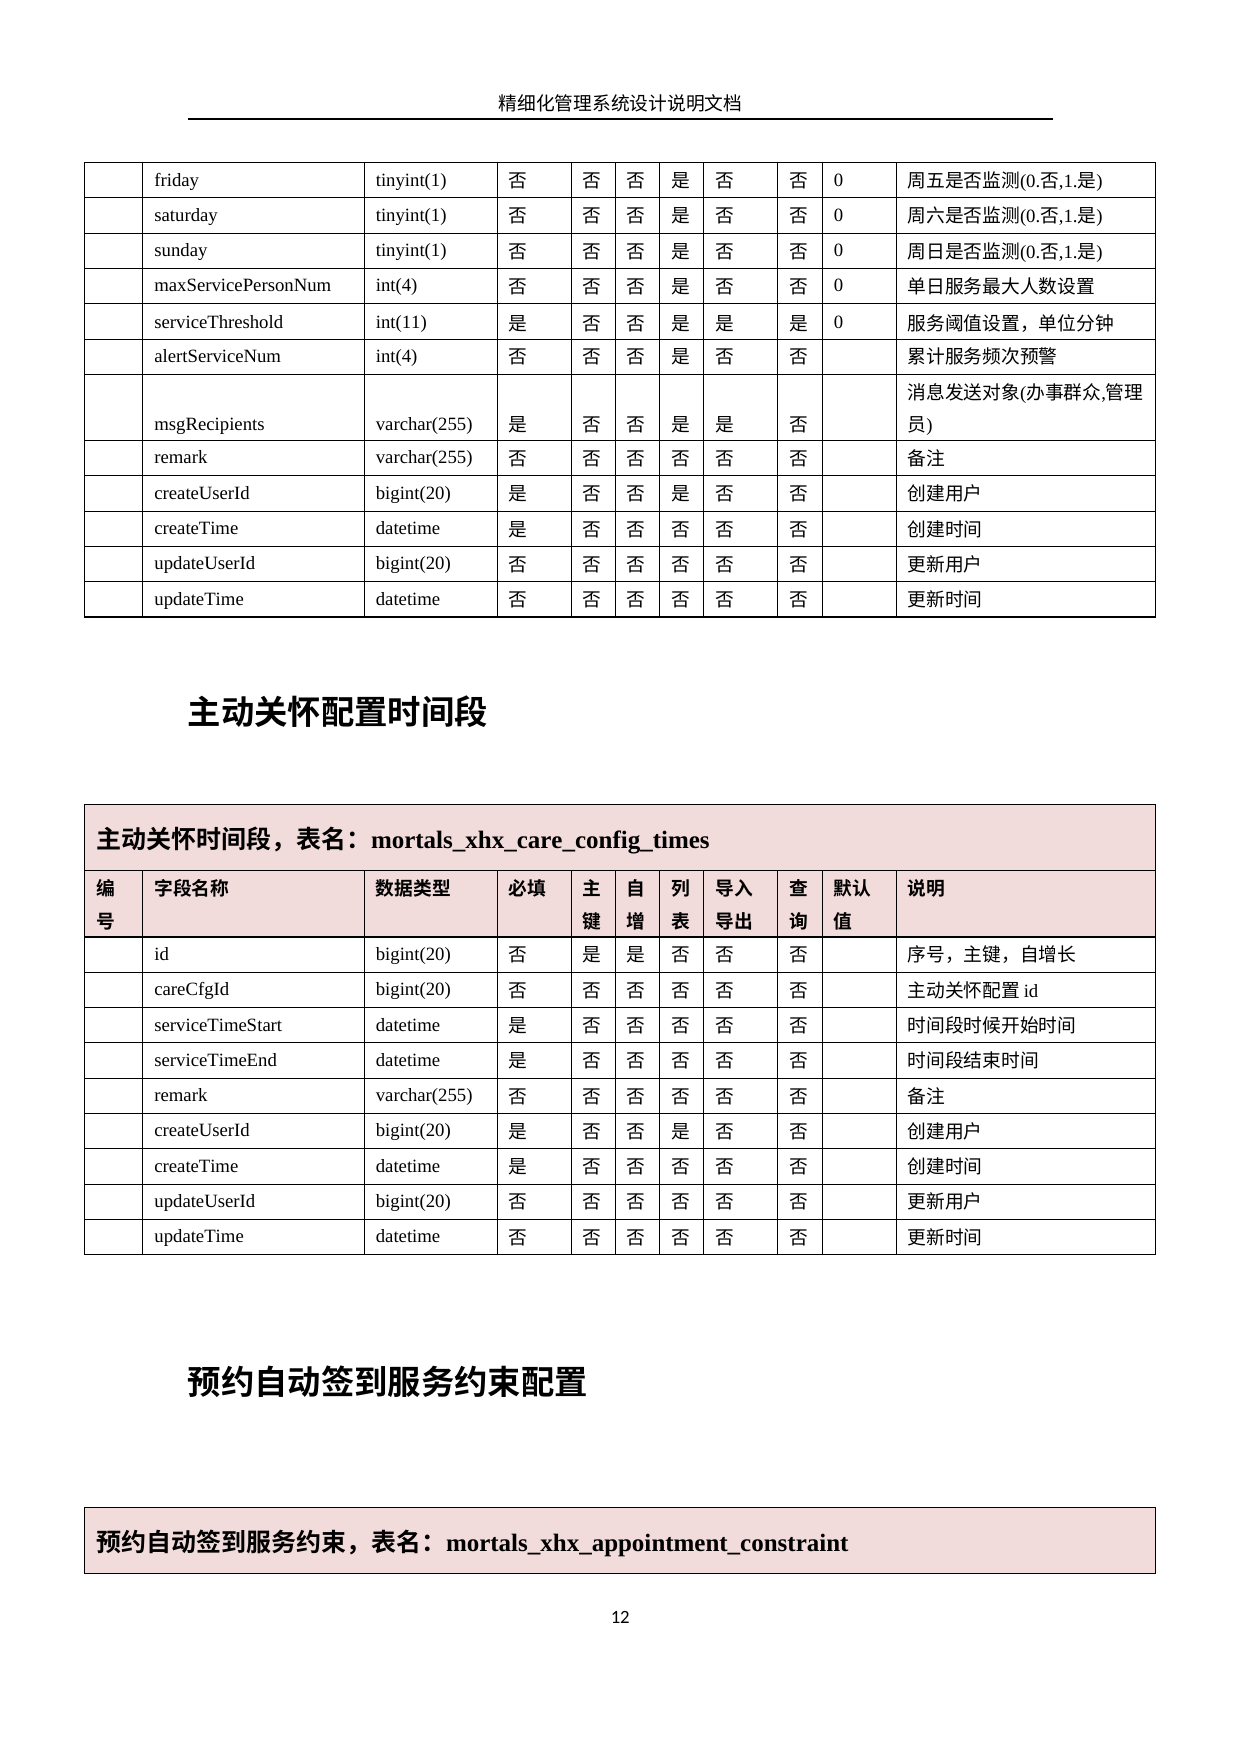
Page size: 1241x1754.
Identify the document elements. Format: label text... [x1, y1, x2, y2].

table_cell 是 [498, 1149, 571, 1183]
table_cell 否 [660, 512, 703, 546]
table_cell 否 [572, 1220, 615, 1254]
table_cell 否 [660, 1185, 703, 1219]
table_cell 否 [616, 1114, 659, 1148]
table_cell 否 [616, 304, 659, 338]
table_cell 是 [660, 375, 703, 440]
table_cell 否 [616, 1185, 659, 1219]
table_cell 是 [660, 163, 703, 197]
table_cell 否 [660, 582, 703, 616]
table_cell createUserId [143, 1114, 364, 1148]
table_cell serviceTimeStart [143, 1008, 364, 1042]
table_cell 是 [778, 304, 822, 338]
table_cell 否 [616, 163, 659, 197]
table_cell 否 [778, 1079, 822, 1113]
table_cell 否 [572, 234, 615, 268]
table_cell [85, 973, 142, 1007]
table_cell 否 [572, 1114, 615, 1148]
table_cell 默认值 [823, 871, 896, 936]
table_cell 否 [778, 1185, 822, 1219]
table_cell 否 [572, 1008, 615, 1042]
table_cell updateUserId [143, 547, 364, 581]
table_header 预约自动签到服务约束，表名：mortals_xhx_appointment_constraint [85, 1508, 1155, 1573]
table_cell bigint(20) [365, 476, 497, 511]
table_cell 更新时间 [897, 582, 1155, 616]
table_cell [823, 340, 896, 374]
table_cell datetime [365, 1008, 497, 1042]
table_cell 否 [572, 973, 615, 1007]
table_cell 否 [778, 512, 822, 546]
table_header 主动关怀时间段，表名：mortals_xhx_care_config_times [85, 805, 1155, 870]
table_cell 服务阈值设置，单位分钟 [897, 304, 1155, 338]
table_cell 否 [704, 163, 777, 197]
table_cell [823, 1079, 896, 1113]
table_cell 否 [660, 1008, 703, 1042]
table_cell 主动关怀配置id [897, 973, 1155, 1007]
table_cell serviceThreshold [143, 304, 364, 338]
table_cell 否 [704, 512, 777, 546]
table_cell datetime [365, 1043, 497, 1078]
table_cell 创建用户 [897, 1114, 1155, 1148]
table_cell 是 [498, 1008, 571, 1042]
table_cell [85, 1149, 142, 1183]
table_cell 否 [572, 304, 615, 338]
table_cell tinyint(1) [365, 234, 497, 268]
table_cell [823, 582, 896, 616]
table_cell 否 [778, 269, 822, 303]
table_cell 否 [616, 269, 659, 303]
table_cell 否 [660, 938, 703, 972]
table_cell int(4) [365, 269, 497, 303]
table_cell 0 [823, 198, 896, 233]
table_cell [85, 304, 142, 338]
table_cell bigint(20) [365, 1114, 497, 1148]
table_cell 否 [778, 340, 822, 374]
table_cell 否 [616, 441, 659, 475]
table_cell 否 [572, 1079, 615, 1113]
table_cell 否 [498, 547, 571, 581]
table_cell [823, 1114, 896, 1148]
table_cell 周日是否监测(0.否,1.是) [897, 234, 1155, 268]
table_cell 否 [572, 1043, 615, 1078]
table_cell 否 [704, 1185, 777, 1219]
table_cell 更新用户 [897, 547, 1155, 581]
table_cell [823, 938, 896, 972]
table_cell 否 [616, 476, 659, 511]
table_cell 否 [660, 1043, 703, 1078]
table_cell 0 [823, 269, 896, 303]
table_cell 否 [616, 375, 659, 440]
table_cell maxServicePersonNum [143, 269, 364, 303]
table_cell 否 [660, 441, 703, 475]
table_cell 否 [704, 441, 777, 475]
table_cell [85, 163, 142, 197]
table_cell 备注 [897, 1079, 1155, 1113]
table_cell 时间段时候开始时间 [897, 1008, 1155, 1042]
table_cell 0 [823, 304, 896, 338]
table_cell 是 [498, 1114, 571, 1148]
table_cell 否 [616, 1149, 659, 1183]
table_cell 是 [660, 340, 703, 374]
table_cell [823, 1008, 896, 1042]
table_cell 否 [778, 476, 822, 511]
table_cell 是 [704, 304, 777, 338]
table_cell 否 [778, 1220, 822, 1254]
table_cell 否 [778, 547, 822, 581]
table_cell updateTime [143, 582, 364, 616]
table_cell 否 [498, 1079, 571, 1113]
table_cell 否 [616, 582, 659, 616]
table_cell 否 [660, 547, 703, 581]
subtitle 预约自动签到服务约束配置 [187, 1347, 1053, 1412]
table_cell 是 [660, 234, 703, 268]
table_cell 否 [778, 973, 822, 1007]
table_cell tinyint(1) [365, 163, 497, 197]
table_cell bigint(20) [365, 938, 497, 972]
table_cell bigint(20) [365, 547, 497, 581]
table_cell 否 [572, 441, 615, 475]
table_cell datetime [365, 512, 497, 546]
table_cell int(4) [365, 340, 497, 374]
table_cell 创建时间 [897, 1149, 1155, 1183]
table_cell [823, 1149, 896, 1183]
table_cell 否 [660, 1220, 703, 1254]
table_cell friday [143, 163, 364, 197]
table_cell 编号 [85, 871, 142, 936]
table_cell updateUserId [143, 1185, 364, 1219]
table_cell careCfgId [143, 973, 364, 1007]
table_cell 0 [823, 234, 896, 268]
table_cell 否 [572, 340, 615, 374]
table_cell [85, 547, 142, 581]
table_cell 否 [572, 512, 615, 546]
table_cell 否 [616, 1079, 659, 1113]
table_cell [85, 441, 142, 475]
table_cell 否 [616, 1220, 659, 1254]
table_cell varchar(255) [365, 441, 497, 475]
table_cell 否 [498, 1220, 571, 1254]
table_cell 数据类型 [365, 871, 497, 936]
table_cell 周六是否监测(0.否,1.是) [897, 198, 1155, 233]
table_cell [823, 441, 896, 475]
table_cell [85, 1008, 142, 1042]
table_cell 否 [616, 1043, 659, 1078]
table_cell 是 [660, 269, 703, 303]
table_cell 否 [616, 1008, 659, 1042]
table_cell 否 [778, 375, 822, 440]
table_cell 否 [778, 1043, 822, 1078]
table_cell 否 [572, 1185, 615, 1219]
table_cell createTime [143, 1149, 364, 1183]
table_cell [823, 1220, 896, 1254]
table_cell datetime [365, 1149, 497, 1183]
table_cell 是 [498, 375, 571, 440]
table_cell int(11) [365, 304, 497, 338]
table_cell [823, 476, 896, 511]
table_cell 否 [704, 1008, 777, 1042]
table_cell 单日服务最大人数设置 [897, 269, 1155, 303]
table_cell [85, 476, 142, 511]
table_cell sunday [143, 234, 364, 268]
table_cell 否 [616, 512, 659, 546]
table_cell 否 [616, 547, 659, 581]
table_cell 累计服务频次预警 [897, 340, 1155, 374]
table_cell 否 [660, 1149, 703, 1183]
table_cell [85, 269, 142, 303]
table_cell [85, 582, 142, 616]
table_cell 否 [498, 973, 571, 1007]
table_cell 否 [704, 582, 777, 616]
table_cell [823, 973, 896, 1007]
table_cell varchar(255) [365, 375, 497, 440]
table_cell datetime [365, 582, 497, 616]
table_cell bigint(20) [365, 1185, 497, 1219]
table_cell id [143, 938, 364, 972]
table_cell 否 [572, 163, 615, 197]
table_cell 否 [778, 234, 822, 268]
table_cell [85, 1220, 142, 1254]
table_cell 否 [498, 582, 571, 616]
table_cell 否 [704, 340, 777, 374]
table_cell 否 [704, 1079, 777, 1113]
table_cell 否 [778, 938, 822, 972]
table_cell [823, 1185, 896, 1219]
table_cell 否 [498, 198, 571, 233]
table_cell [85, 1079, 142, 1113]
table_cell createTime [143, 512, 364, 546]
table_cell [823, 375, 896, 440]
table_cell 否 [498, 163, 571, 197]
table_cell 否 [498, 234, 571, 268]
table_cell 主键 [572, 871, 615, 936]
table_cell 否 [572, 547, 615, 581]
table_cell [823, 1043, 896, 1078]
table_cell 否 [572, 375, 615, 440]
table_cell 是 [660, 1114, 703, 1148]
table_cell saturday [143, 198, 364, 233]
table_cell [85, 340, 142, 374]
table_cell [85, 198, 142, 233]
table_cell 是 [498, 1043, 571, 1078]
table_cell remark [143, 1079, 364, 1113]
table_cell 是 [660, 304, 703, 338]
table_cell [85, 938, 142, 972]
table_cell 否 [616, 198, 659, 233]
table_cell 否 [616, 234, 659, 268]
table_cell 否 [498, 340, 571, 374]
table_cell 否 [572, 269, 615, 303]
table_cell 时间段结束时间 [897, 1043, 1155, 1078]
table_cell varchar(255) [365, 1079, 497, 1113]
table_cell 否 [778, 163, 822, 197]
table_cell 否 [572, 582, 615, 616]
table_cell 是 [660, 476, 703, 511]
table_cell 消息发送对象(办事群众,管理员) [897, 375, 1155, 440]
table_cell 备注 [897, 441, 1155, 475]
table_cell 周五是否监测(0.否,1.是) [897, 163, 1155, 197]
table_cell [823, 547, 896, 581]
table_cell serviceTimeEnd [143, 1043, 364, 1078]
table_cell 否 [660, 973, 703, 1007]
table_cell 是 [616, 938, 659, 972]
table_cell 否 [572, 1149, 615, 1183]
table_cell tinyint(1) [365, 198, 497, 233]
table_cell 否 [572, 476, 615, 511]
table_cell 0 [823, 163, 896, 197]
table_cell createUserId [143, 476, 364, 511]
table_cell 列表 [660, 871, 703, 936]
table_cell [85, 1043, 142, 1078]
table_cell 否 [498, 269, 571, 303]
table_cell [85, 1185, 142, 1219]
table_cell [85, 1114, 142, 1148]
table_cell 否 [704, 973, 777, 1007]
table_cell 否 [778, 1149, 822, 1183]
table_cell 否 [704, 1220, 777, 1254]
table_cell 否 [704, 547, 777, 581]
table_cell 否 [704, 234, 777, 268]
table_cell bigint(20) [365, 973, 497, 1007]
table_cell 否 [778, 1114, 822, 1148]
table_cell 否 [616, 973, 659, 1007]
table_cell msgRecipients [143, 375, 364, 440]
table_cell [823, 512, 896, 546]
table_cell 否 [572, 198, 615, 233]
table_cell 否 [660, 1079, 703, 1113]
table_cell 否 [498, 441, 571, 475]
table_cell 否 [778, 1008, 822, 1042]
table_cell 查询 [778, 871, 822, 936]
table_cell 导入导出 [704, 871, 777, 936]
subtitle 主动关怀配置时间段 [187, 677, 1053, 742]
table_cell [85, 234, 142, 268]
table_cell 是 [704, 375, 777, 440]
table_cell 字段名称 [143, 871, 364, 936]
table_cell 否 [498, 1185, 571, 1219]
table_cell 否 [704, 938, 777, 972]
table_cell datetime [365, 1220, 497, 1254]
table_cell 创建时间 [897, 512, 1155, 546]
table_cell 否 [704, 476, 777, 511]
table_cell 说明 [897, 871, 1155, 936]
table_cell 否 [704, 1149, 777, 1183]
table_cell 必填 [498, 871, 571, 936]
table_cell 是 [572, 938, 615, 972]
table_cell 创建用户 [897, 476, 1155, 511]
table_cell updateTime [143, 1220, 364, 1254]
table_cell 否 [704, 198, 777, 233]
table_cell 否 [778, 441, 822, 475]
table_cell 更新时间 [897, 1220, 1155, 1254]
table_cell 序号，主键，自增长 [897, 938, 1155, 972]
table_cell 否 [498, 938, 571, 972]
table_cell remark [143, 441, 364, 475]
table_cell 是 [498, 304, 571, 338]
table_cell 自增 [616, 871, 659, 936]
table_cell 否 [704, 1043, 777, 1078]
table_cell 是 [498, 512, 571, 546]
table_cell 是 [498, 476, 571, 511]
table_cell 否 [778, 582, 822, 616]
table_cell 否 [616, 340, 659, 374]
table_cell 否 [704, 1114, 777, 1148]
table_cell 是 [660, 198, 703, 233]
table_cell 否 [704, 269, 777, 303]
table_cell [85, 375, 142, 440]
table_cell 更新用户 [897, 1185, 1155, 1219]
table_cell [85, 512, 142, 546]
table_cell 否 [778, 198, 822, 233]
table_cell alertServiceNum [143, 340, 364, 374]
